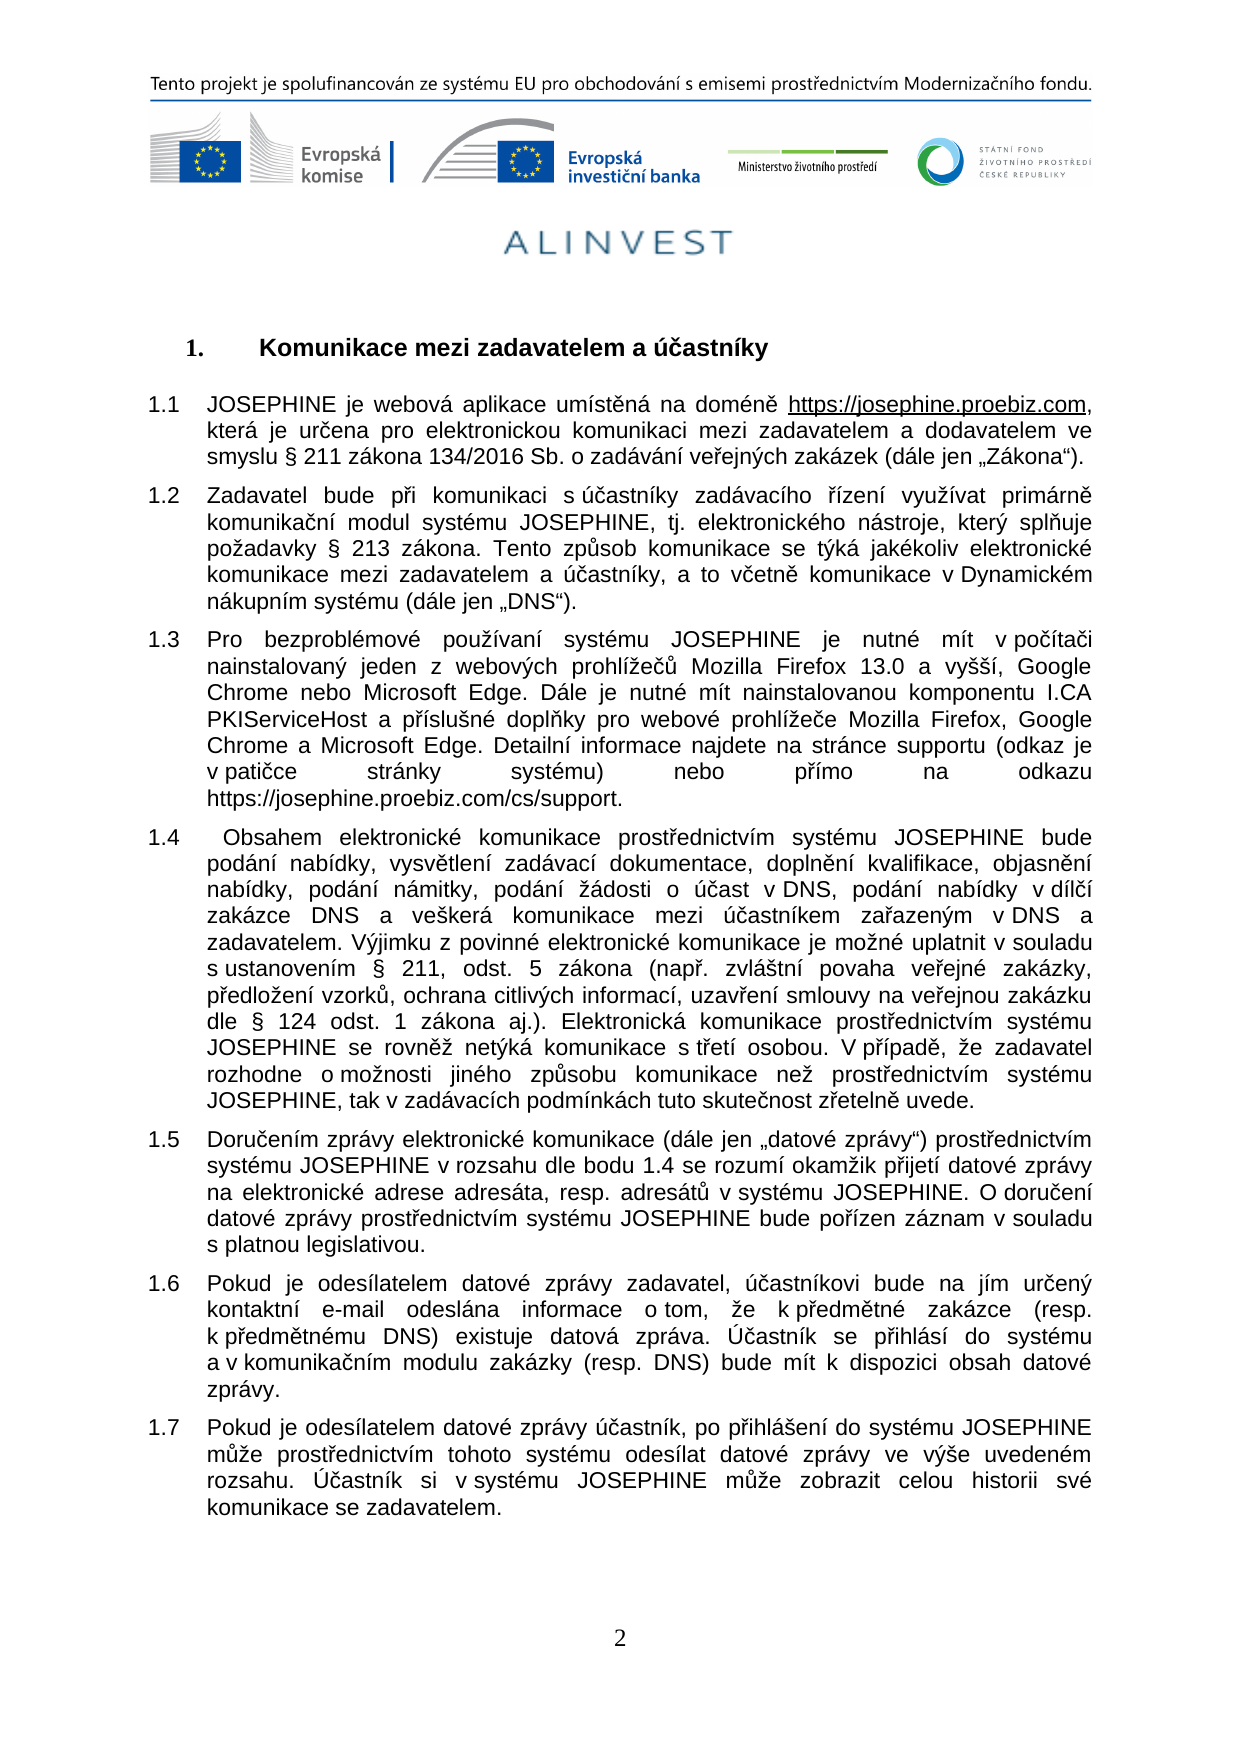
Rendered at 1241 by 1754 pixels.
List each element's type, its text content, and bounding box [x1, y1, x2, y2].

text 1.7 Pokud je odesílatelem datové zprávy účastník, po přihlášení do systému JOSEPHINE může prostřednictvím tohoto systému odesílat datové zprávy ve výše uvedeném rozsahu. Účastník si v systému JOSEPHINE může zobrazit celou historii své komunikace se zadavatelem. [148, 1414, 1093, 1520]
text 1.1 JOSEPHINE je webová aplikace umístěná na doméně https://josephine.proebiz.com, která je určena pro elektronickou komunikaci mezi zadavatelem a dodavatelem ve smyslu § 211 zákona 134/2016 Sb. o zadávání veřejných zakázek (dále jen „Zákona“). [148, 391, 1093, 470]
text 1.2 Zadavatel bude při komunikaci s účastníky zadávacího řízení využívat primárně komunikační modul systému JOSEPHINE, tj. elektronického nástroje, který splňuje požadavky § 213 zákona. Tento způsob komunikace se týká jakékoliv elektronické komunikace mezi zadavatelem a účastníky, a to včetně komunikace v Dynamickém nákupním systému (dále jen „DNS“). [148, 482, 1093, 614]
text 1.4 Obsahem elektronické komunikace prostřednictvím systému JOSEPHINE bude podání nabídky, vysvětlení zadávací dokumentace, doplnění kvalifikace, objasnění nabídky, podání námitky, podání žádosti o účast v DNS, podání nabídky v dílčí zakázce DNS a veškerá komunikace mezi účastníkem zařazeným v DNS a zadavatelem. Výjimku z povinné elektronické komunikace je možné uplatnit v souladu s ustanovením § 211, odst. 5 zákona (např. zvláštní povaha veřejné zakázky, předložení vzorků, ochrana citlivých informací, uzavření smlouvy na veřejnou zakázku dle § 124 odst. 1 zákona aj.). Elektronická komunikace prostřednictvím systému JOSEPHINE se rovněž netýká komunikace s třetí osobou. V případě, že zadavatel rozhodne o možnosti jiného způsobu komunikace než prostřednictvím systému JOSEPHINE, tak v zadávacích podmínkách tuto skutečnost zřetelně uvede. [148, 823, 1093, 1113]
text 1.3 Pro bezproblémové používaní systému JOSEPHINE je nutné mít v počítači nainstalovaný jeden z webových prohlížečů Mozilla Firefox 13.0 a vyšší, Google Chrome nebo Microsoft Edge. Dále je nutné mít nainstalovanou komponentu I.CA PKIServiceHost a příslušné doplňky pro webové prohlížeče Mozilla Firefox, Google Chrome a Microsoft Edge. Detailní informace najdete na stránce supportu (odkaz je v patičce stránky systému) nebo přímo na odkazu https://josephine.proebiz.com/cs/support. [148, 626, 1093, 811]
picture [147, 73, 1093, 187]
text 1.5 Doručením zprávy elektronické komunikace (dále jen „datové zprávy“) prostřednictvím systému JOSEPHINE v rozsahu dle bodu 1.4 se rozumí okamžik přijetí datové zprávy na elektronické adrese adresáta, resp. adresátů v systému JOSEPHINE. O doručení datové zprávy prostřednictvím systému JOSEPHINE bude pořízen záznam v souladu s platnou legislativou. [148, 1126, 1093, 1258]
subtitle Komunikace mezi zadavatelem a účastníky [185, 333, 1093, 362]
text 1.6 Pokud je odesílatelem datové zprávy zadavatel, účastníkovi bude na jím určený kontaktní e-mail odeslána informace o tom, že k předmětné zakázce (resp. k předmětnému DNS) existuje datová zpráva. Účastník se přihlásí do systému a v komunikačním modulu zakázky (resp. DNS) bude mít k dispozici obsah datové zprávy. [148, 1270, 1093, 1402]
